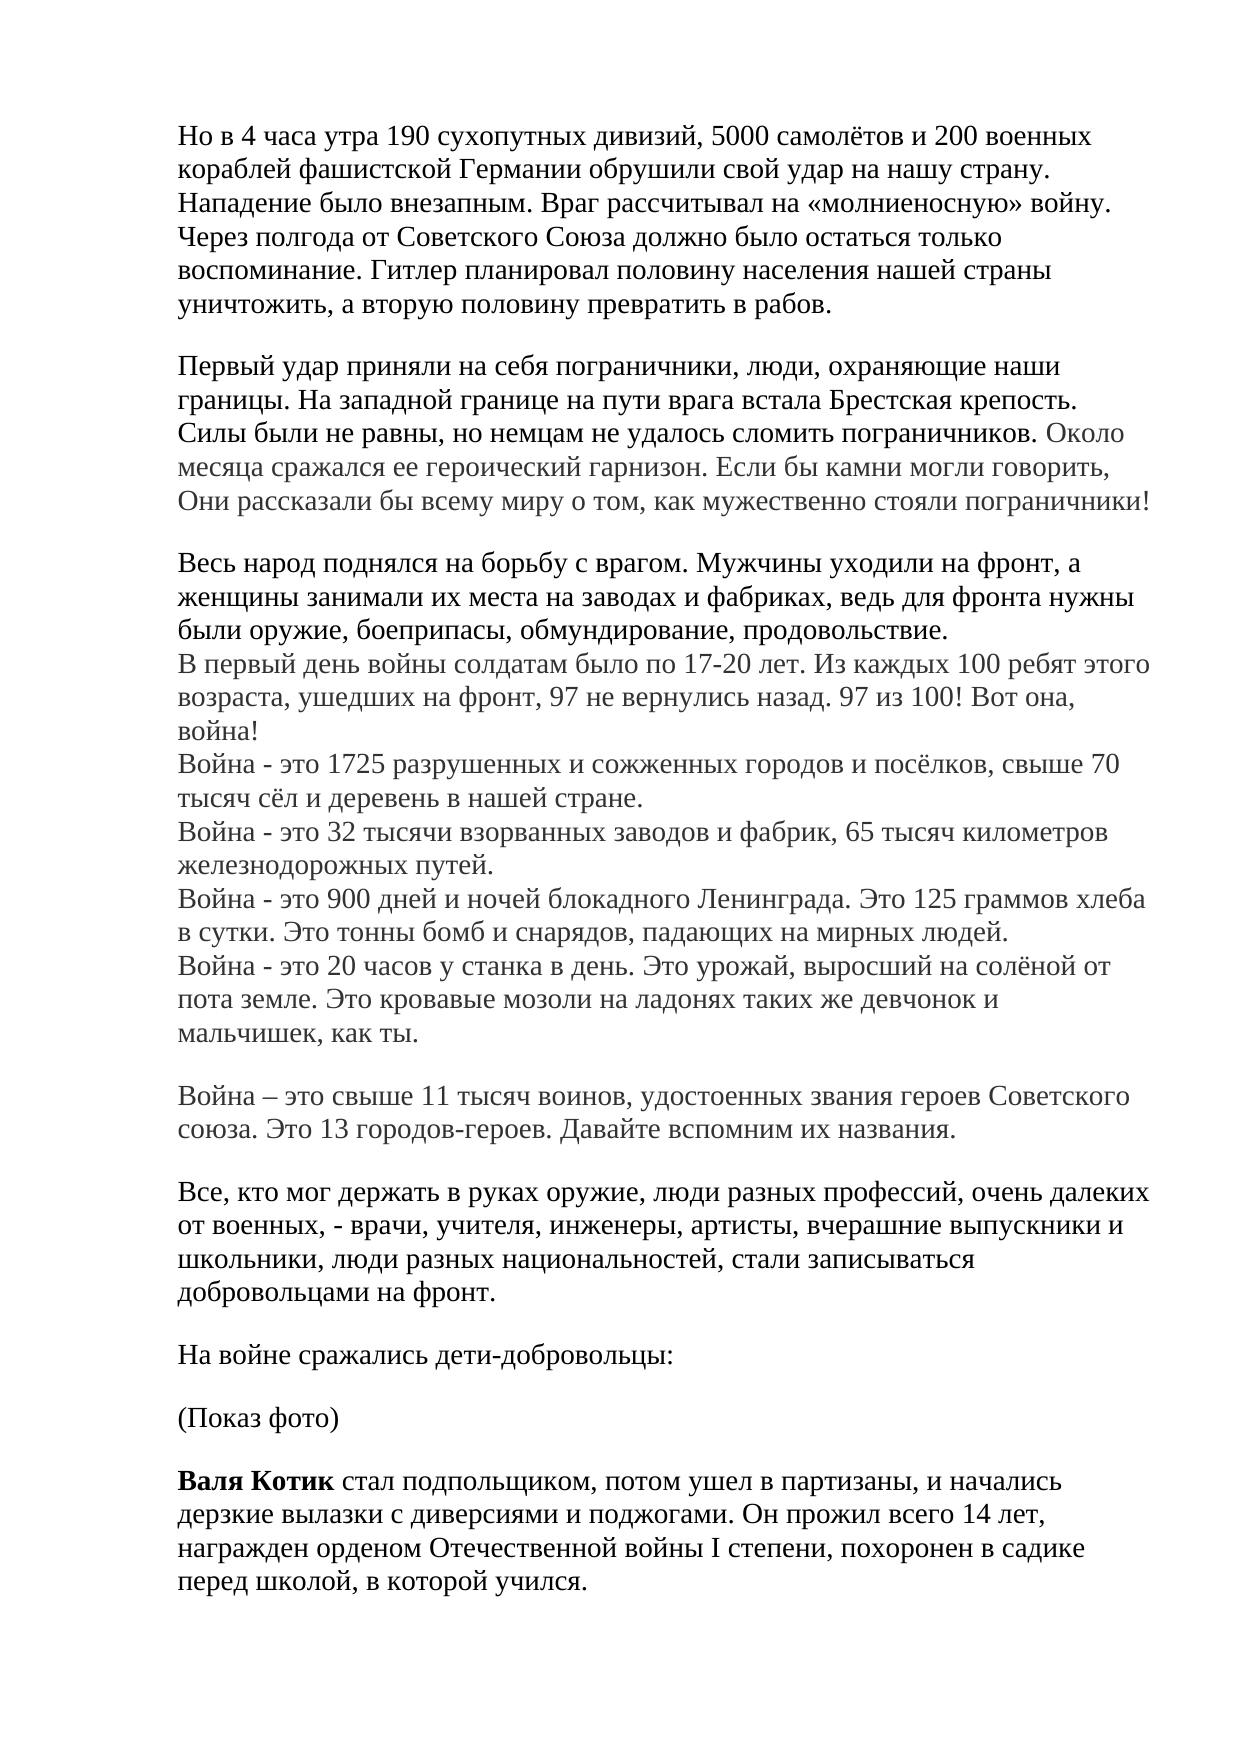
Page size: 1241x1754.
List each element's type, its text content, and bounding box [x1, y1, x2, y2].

text (Показ фото) [177, 1530, 1152, 1563]
text Но в 4 часа утра 190 сухопутных дивизий, 5000 самолётов и 200 военных кораблей фашистской Германии обрушили свой удар на нашу страну. Нападение было внезапным. Враг рассчитывал на «молниеносную» войну. Через полгода от Советского Союза должно было остаться только воспоминание. Гитлер планировал половину населения нашей страны уничтожить, а вторую половину превратить в рабов. [177, 248, 1152, 449]
text Весь народ поднялся на борьбу с врагом. Мужчины уходили на фронт, а женщины занимали их места на заводах и фабриках, ведь для фронта нужны были оружие, боеприпасы, обмундирование, продовольствие. В первый день войны солдатам было по 17-20 лет. Из каждых 100 ребят этого возраста, ушедших на фронт, 97 не вернулись назад. 97 из 100! Вот она, война! Война - это 1725 разрушенных и сожженных городов и посёлков, свыше 70 тысяч сёл и деревень в нашей стране. Война - это 32 тысячи взорванных заводов и фабрик, 65 тысяч километров железнодорожных путей. Война - это 900 дней и ночей блокадного Ленинграда. Это 125 граммов хлеба в сутки. Это тонны бомб и снарядов, падающих на мирных людей. Война - это 20 часов у станка в день. Это урожай, выросший на солёной от пота земле. Это кровавые мозоли на ладонях таких же девчонок и мальчишек, как ты. [177, 675, 1152, 1178]
text Был воскресный день 22 июня 1941 года. Люди мирно спали. Кто-то собирался в этот день пойти на футбол, кто-то с детьми в зоопарк или на прогулку – у всех были свои планы. [177, 118, 1152, 219]
text Первый удар приняли на себя пограничники, люди, охраняющие наши границы. На западной границе на пути врага встала Брестская крепость. Силы были не равны, но немцам не удалось сломить пограничников. Около месяца сражался ее героический гарнизон. Если бы камни могли говорить, Они рассказали бы всему миру о том, как мужественно стояли пограничники! [177, 478, 1152, 646]
text На войне сражались дети-добровольцы: [177, 1467, 1152, 1501]
text Все, кто мог держать в руках оружие, люди разных профессий, очень далеких от военных, - врачи, учителя, инженеры, артисты, вчерашние выпускники и школьники, люди разных национальностей, стали записываться добровольцами на фронт. [177, 1304, 1152, 1438]
text Война – это свыше 11 тысяч воинов, удостоенных звания героев Советского союза. Это 13 городов-героев. Давайте вспомним их названия. [177, 1207, 1152, 1274]
